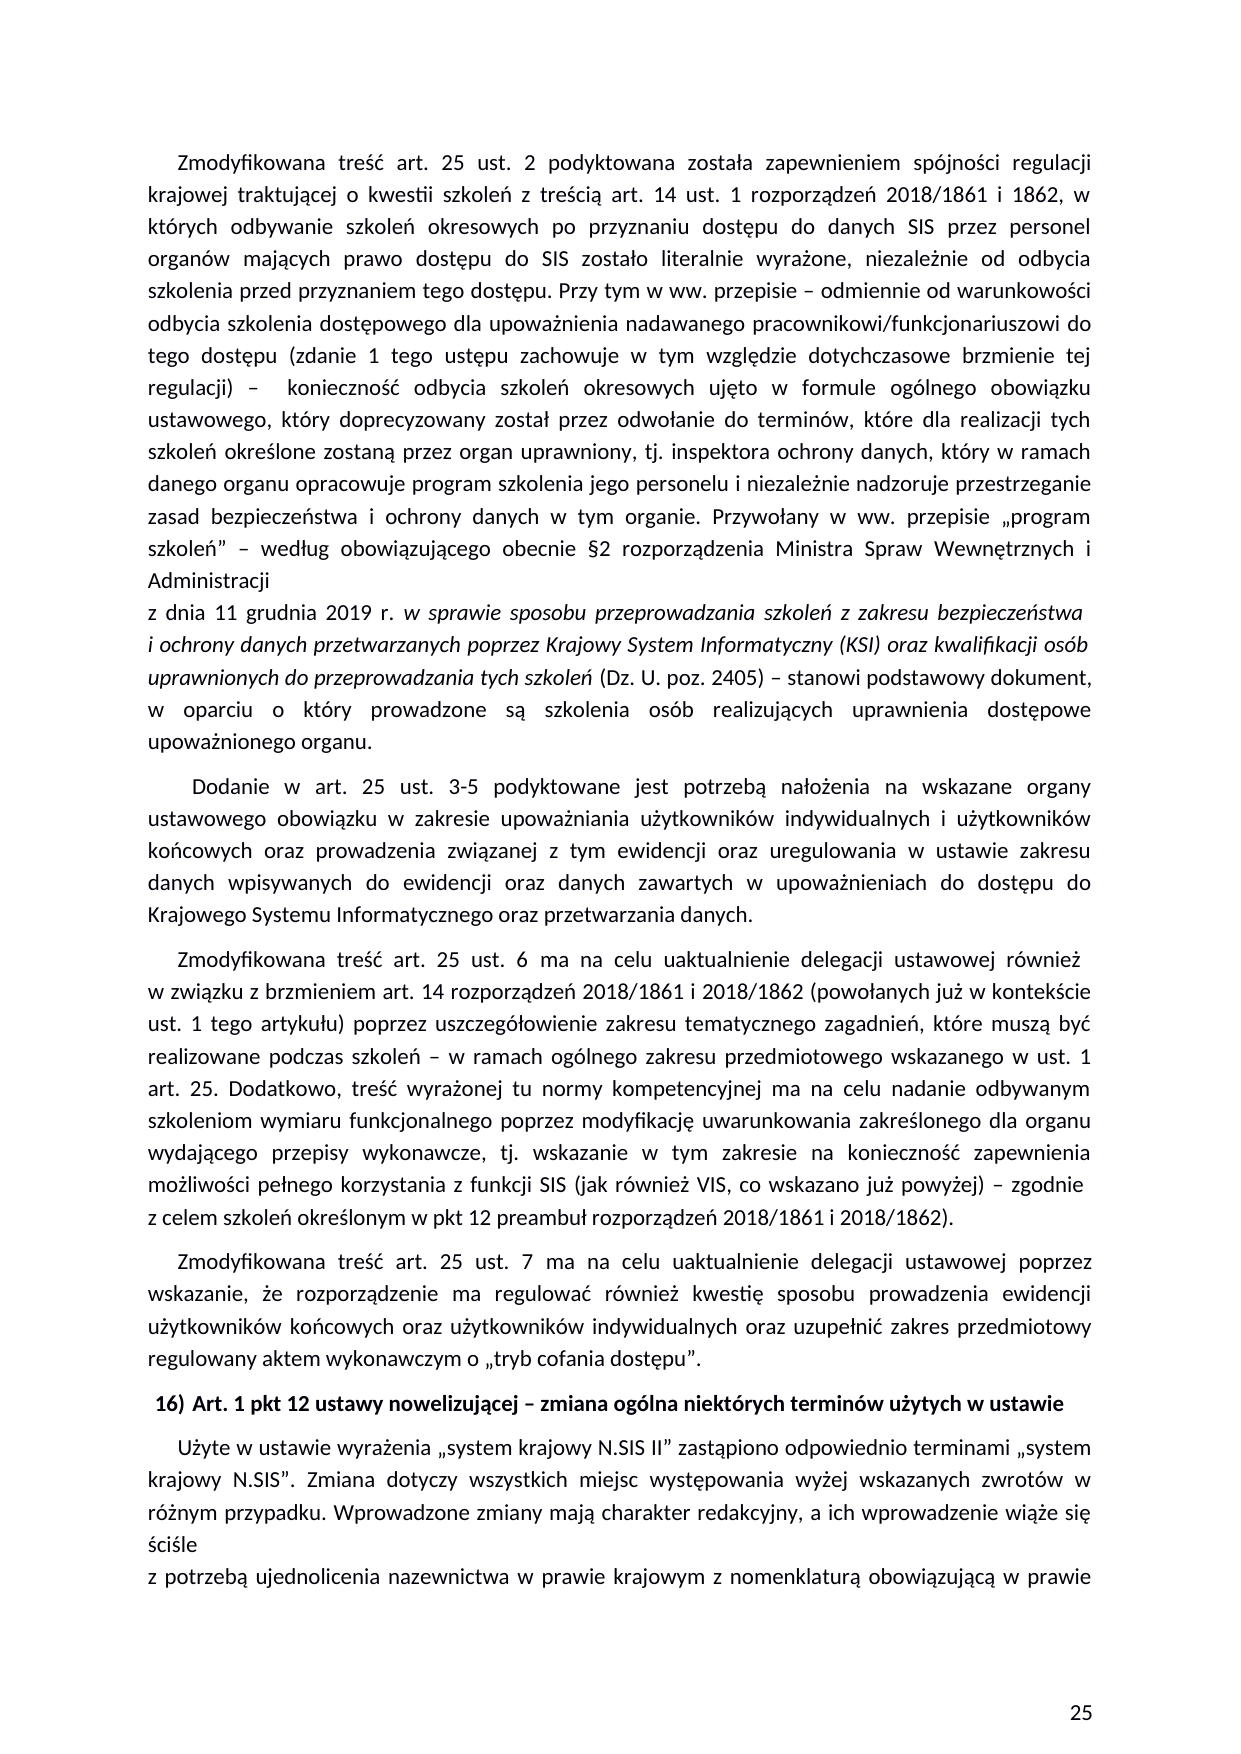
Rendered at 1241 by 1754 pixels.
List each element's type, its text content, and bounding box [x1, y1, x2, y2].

text Dodanie w art. 25 ust. 3-5 podyktowane jest potrzebą nałożenia na wskazane organy ustawowego obowiązku w zakresie upoważniania użytkowników indywidualnych i użytkowników końcowych oraz prowadzenia związanej z tym ewidencji oraz uregulowania w ustawie zakresu danych wpisywanych do ewidencji oraz danych zawartych w upoważnieniach do dostępu do Krajowego Systemu Informatycznego oraz przetwarzania danych. [148, 772, 1093, 928]
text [148, 1433, 1093, 1590]
list Art. 1 pkt 12 ustawy nowelizującej – zmiana ogólna niektórych terminów użytych w ustawie [154, 1389, 1093, 1417]
text Zmodyfikowana treść art. 25 ust. 7 ma na celu uaktualnienie delegacji ustawowej poprzez wskazanie, że rozporządzenie ma regulować również kwestię sposobu prowadzenia ewidencji użytkowników końcowych oraz użytkowników indywidualnych oraz uzupełnić zakres przedmiotowy regulowany aktem wykonawczym o „tryb cofania dostępu”. [148, 1247, 1093, 1372]
text Zmodyfikowana treść art. 25 ust. 6 ma na celu uaktualnienie delegacji ustawowej również w związku z brzmieniem art. 14 rozporządzeń 2018/1861 i 2018/1862 (powołanych już w kontekście ust. 1 tego artykułu) poprzez uszczegółowienie zakresu tematycznego zagadnień, które muszą być realizowane podczas szkoleń – w ramach ogólnego zakresu przedmiotowego wskazanego w ust. 1 art. 25. Dodatkowo, treść wyrażonej tu normy kompetencyjnej ma na celu nadanie odbywanym szkoleniom wymiaru funkcjonalnego poprzez modyfikację uwarunkowania zakreślonego dla organu wydającego przepisy wykonawcze, tj. wskazanie w tym zakresie na konieczność zapewnienia możliwości pełnego korzystania z funkcji SIS (jak również VIS, co wskazano już powyżej) – zgodnie z celem szkoleń określonym w pkt 12 preambuł rozporządzeń 2018/1861 i 2018/1862). [148, 945, 1093, 1231]
text Zmodyfikowana treść art. 25 ust. 2 podyktowana została zapewnieniem spójności regulacji krajowej traktującej o kwestii szkoleń z treścią art. 14 ust. 1 rozporządzeń 2018/1861 i 1862, w których odbywanie szkoleń okresowych po przyznaniu dostępu do danych SIS przez personel organów mających prawo dostępu do SIS zostało literalnie wyrażone, niezależnie od odbycia szkolenia przed przyznaniem tego dostępu. Przy tym w ww. przepisie – odmiennie od warunkowości odbycia szkolenia dostępowego dla upoważnienia nadawanego pracownikowi/funkcjonariuszowi do tego dostępu (zdanie 1 tego ustępu zachowuje w tym względzie dotychczasowe brzmienie tej regulacji) – konieczność odbycia szkoleń okresowych ujęto w formule ogólnego obowiązku ustawowego, który doprecyzowany został przez odwołanie do terminów, które dla realizacji tych szkoleń określone zostaną przez organ uprawniony, tj. inspektora ochrony danych, który w ramach danego organu opracowuje program szkolenia jego personelu i niezależnie nadzoruje przestrzeganie zasad bezpieczeństwa i ochrony danych w tym organie. Przywołany w ww. przepisie „program szkoleń” – według obowiązującego obecnie §2 rozporządzenia Ministra Spraw Wewnętrznych i Administracji z dnia 11 grudnia 2019 r. w sprawie sposobu przeprowadzania szkoleń z zakresu bezpieczeństwa i ochrony danych przetwarzanych poprzez Krajowy System Informatyczny (KSI) oraz kwalifikacji osób uprawnionych do przeprowadzania tych szkoleń (Dz. U. poz. 2405) – stanowi podstawowy dokument, w oparciu o który prowadzone są szkolenia osób realizujących uprawnienia dostępowe upoważnionego organu. [148, 148, 1093, 755]
